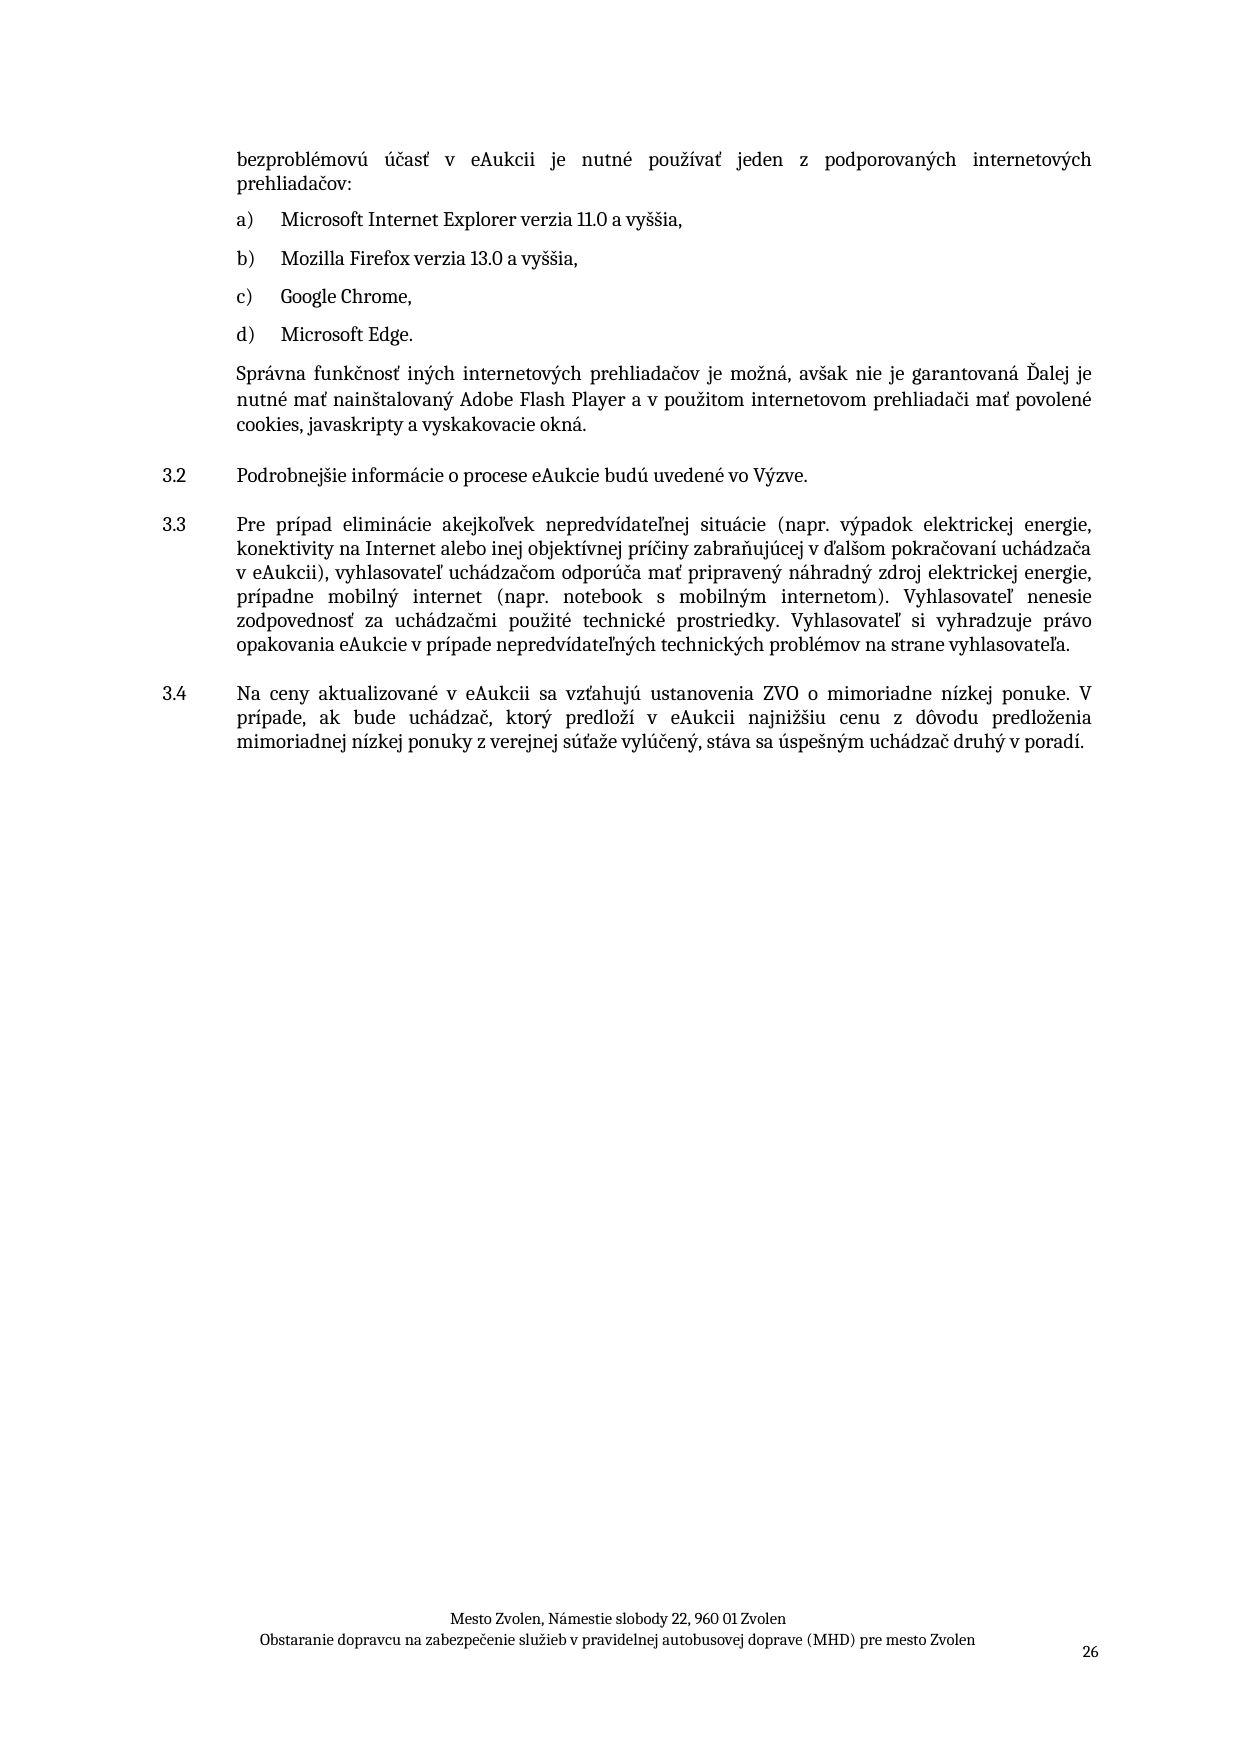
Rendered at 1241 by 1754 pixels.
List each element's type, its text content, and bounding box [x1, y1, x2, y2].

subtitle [162, 148, 1093, 196]
subtitle Google Chrome, [236, 285, 1093, 309]
text Správna funkčnosť iných internetových prehliadačov je možná, avšak nie je garantovaná Ďalej je nutné mať nainštalovaný Adobe Flash Player a v použitom internetovom prehliadači mať povolené cookies, javaskripty a vyskakovacie okná. [236, 361, 1093, 437]
subtitle Na ceny aktualizované v eAukcii sa vzťahujú ustanovenia ZVO o mimoriadne nízkej ponuke. V prípade, ak bude uchádzač, ktorý predloží v eAukcii najnižšiu cenu z dôvodu predloženia mimoriadnej nízkej ponuky z verejnej súťaže vylúčený, stáva sa úspešným uchádzač druhý v poradí. [162, 682, 1093, 753]
subtitle Pre prípad eliminácie akejkoľvek nepredvídateľnej situácie (napr. výpadok elektrickej energie, konektivity na Internet alebo inej objektívnej príčiny zabraňujúcej v ďalšom pokračovaní uchádzača v eAukcii), vyhlasovateľ uchádzačom odporúča mať pripravený náhradný zdroj elektrickej energie, prípadne mobilný internet (napr. notebook s mobilným internetom). Vyhlasovateľ nenesie zodpovednosť za uchádzačmi použité technické prostriedky. Vyhlasovateľ si vyhradzuje právo opakovania eAukcie v prípade nepredvídateľných technických problémov na strane vyhlasovateľa. [162, 513, 1093, 657]
subtitle Mozilla Firefox verzia 13.0 a vyššia, [236, 246, 1093, 270]
subtitle Microsoft Edge. [236, 323, 1093, 347]
subtitle Microsoft Internet Explorer verzia 11.0 a vyššia, [236, 208, 1093, 232]
subtitle Podrobnejšie informácie o procese eAukcie budú uvedené vo Výzve. [162, 464, 1093, 488]
